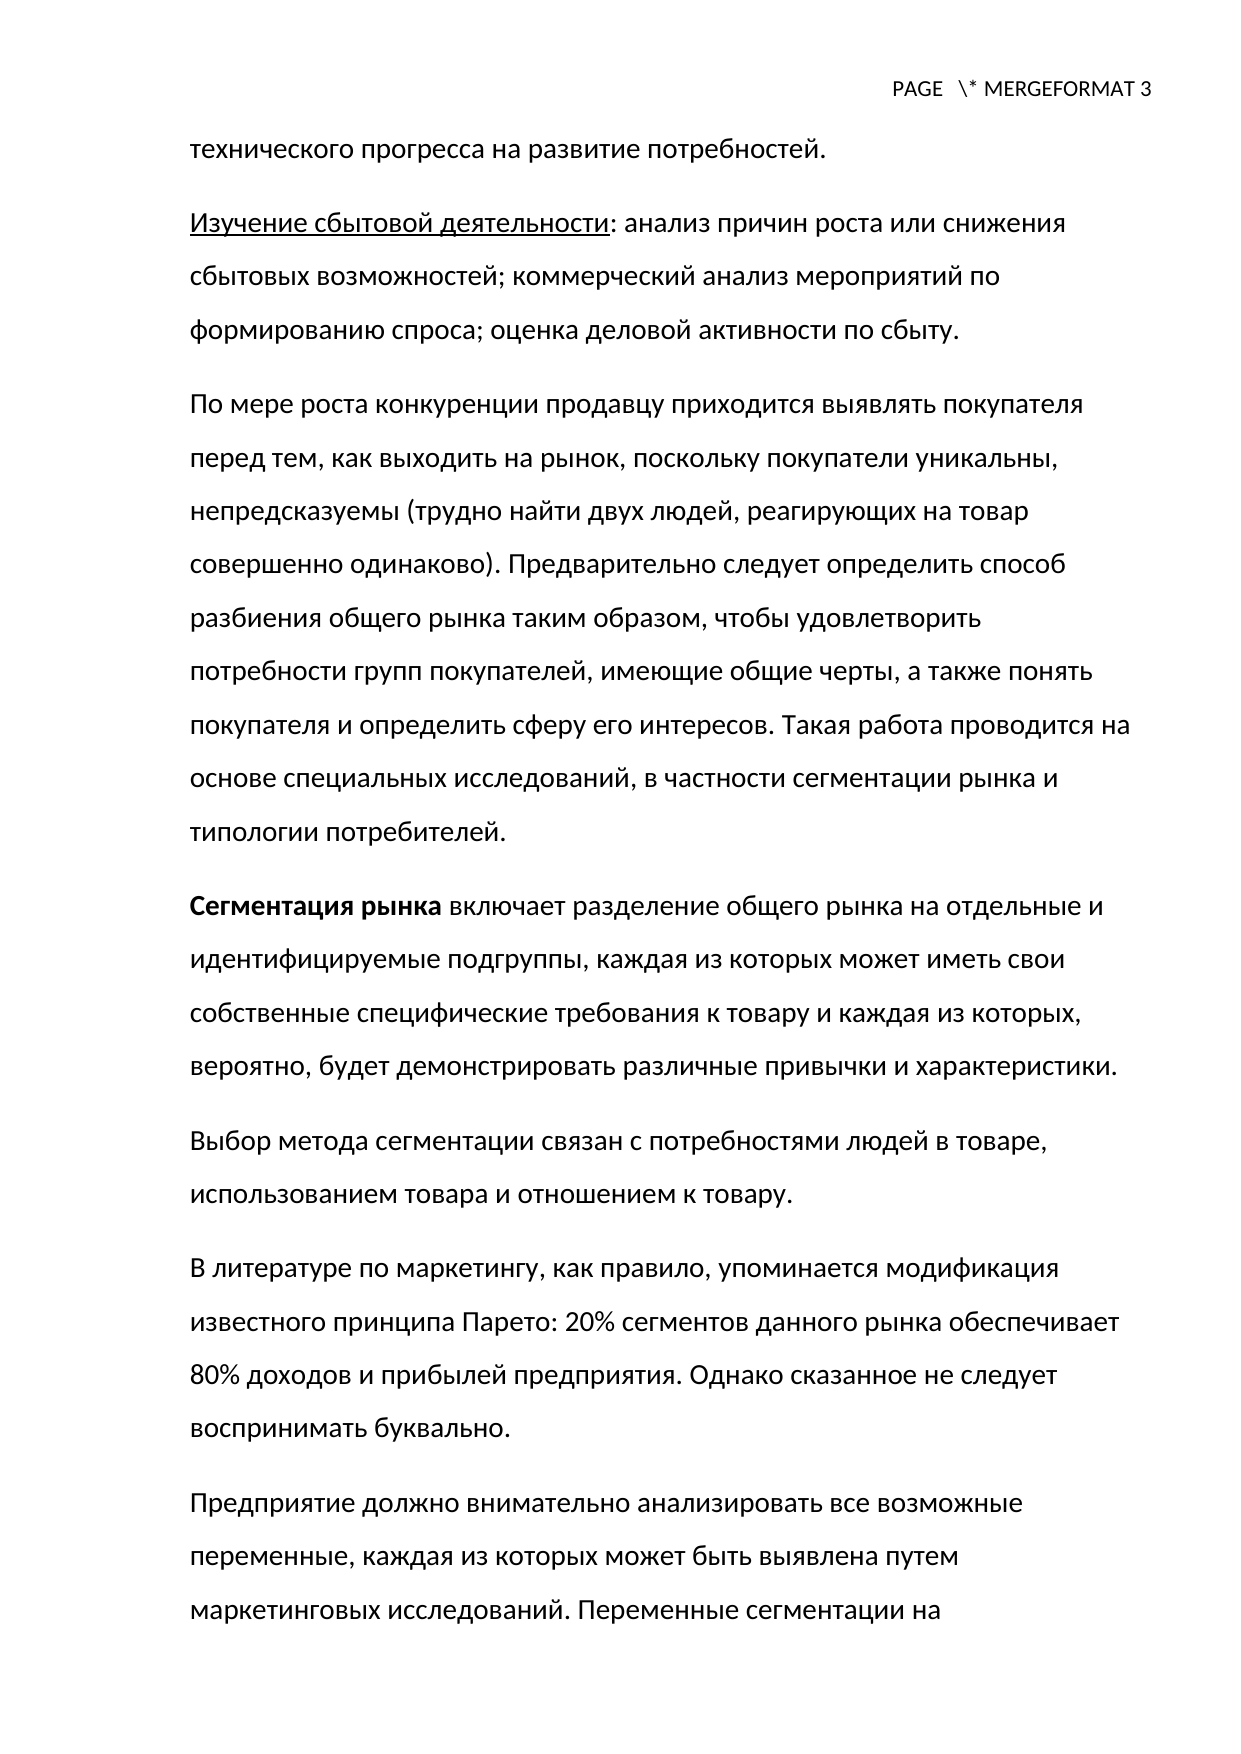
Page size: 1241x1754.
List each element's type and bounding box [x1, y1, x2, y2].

table_header [190, 130, 1139, 1626]
